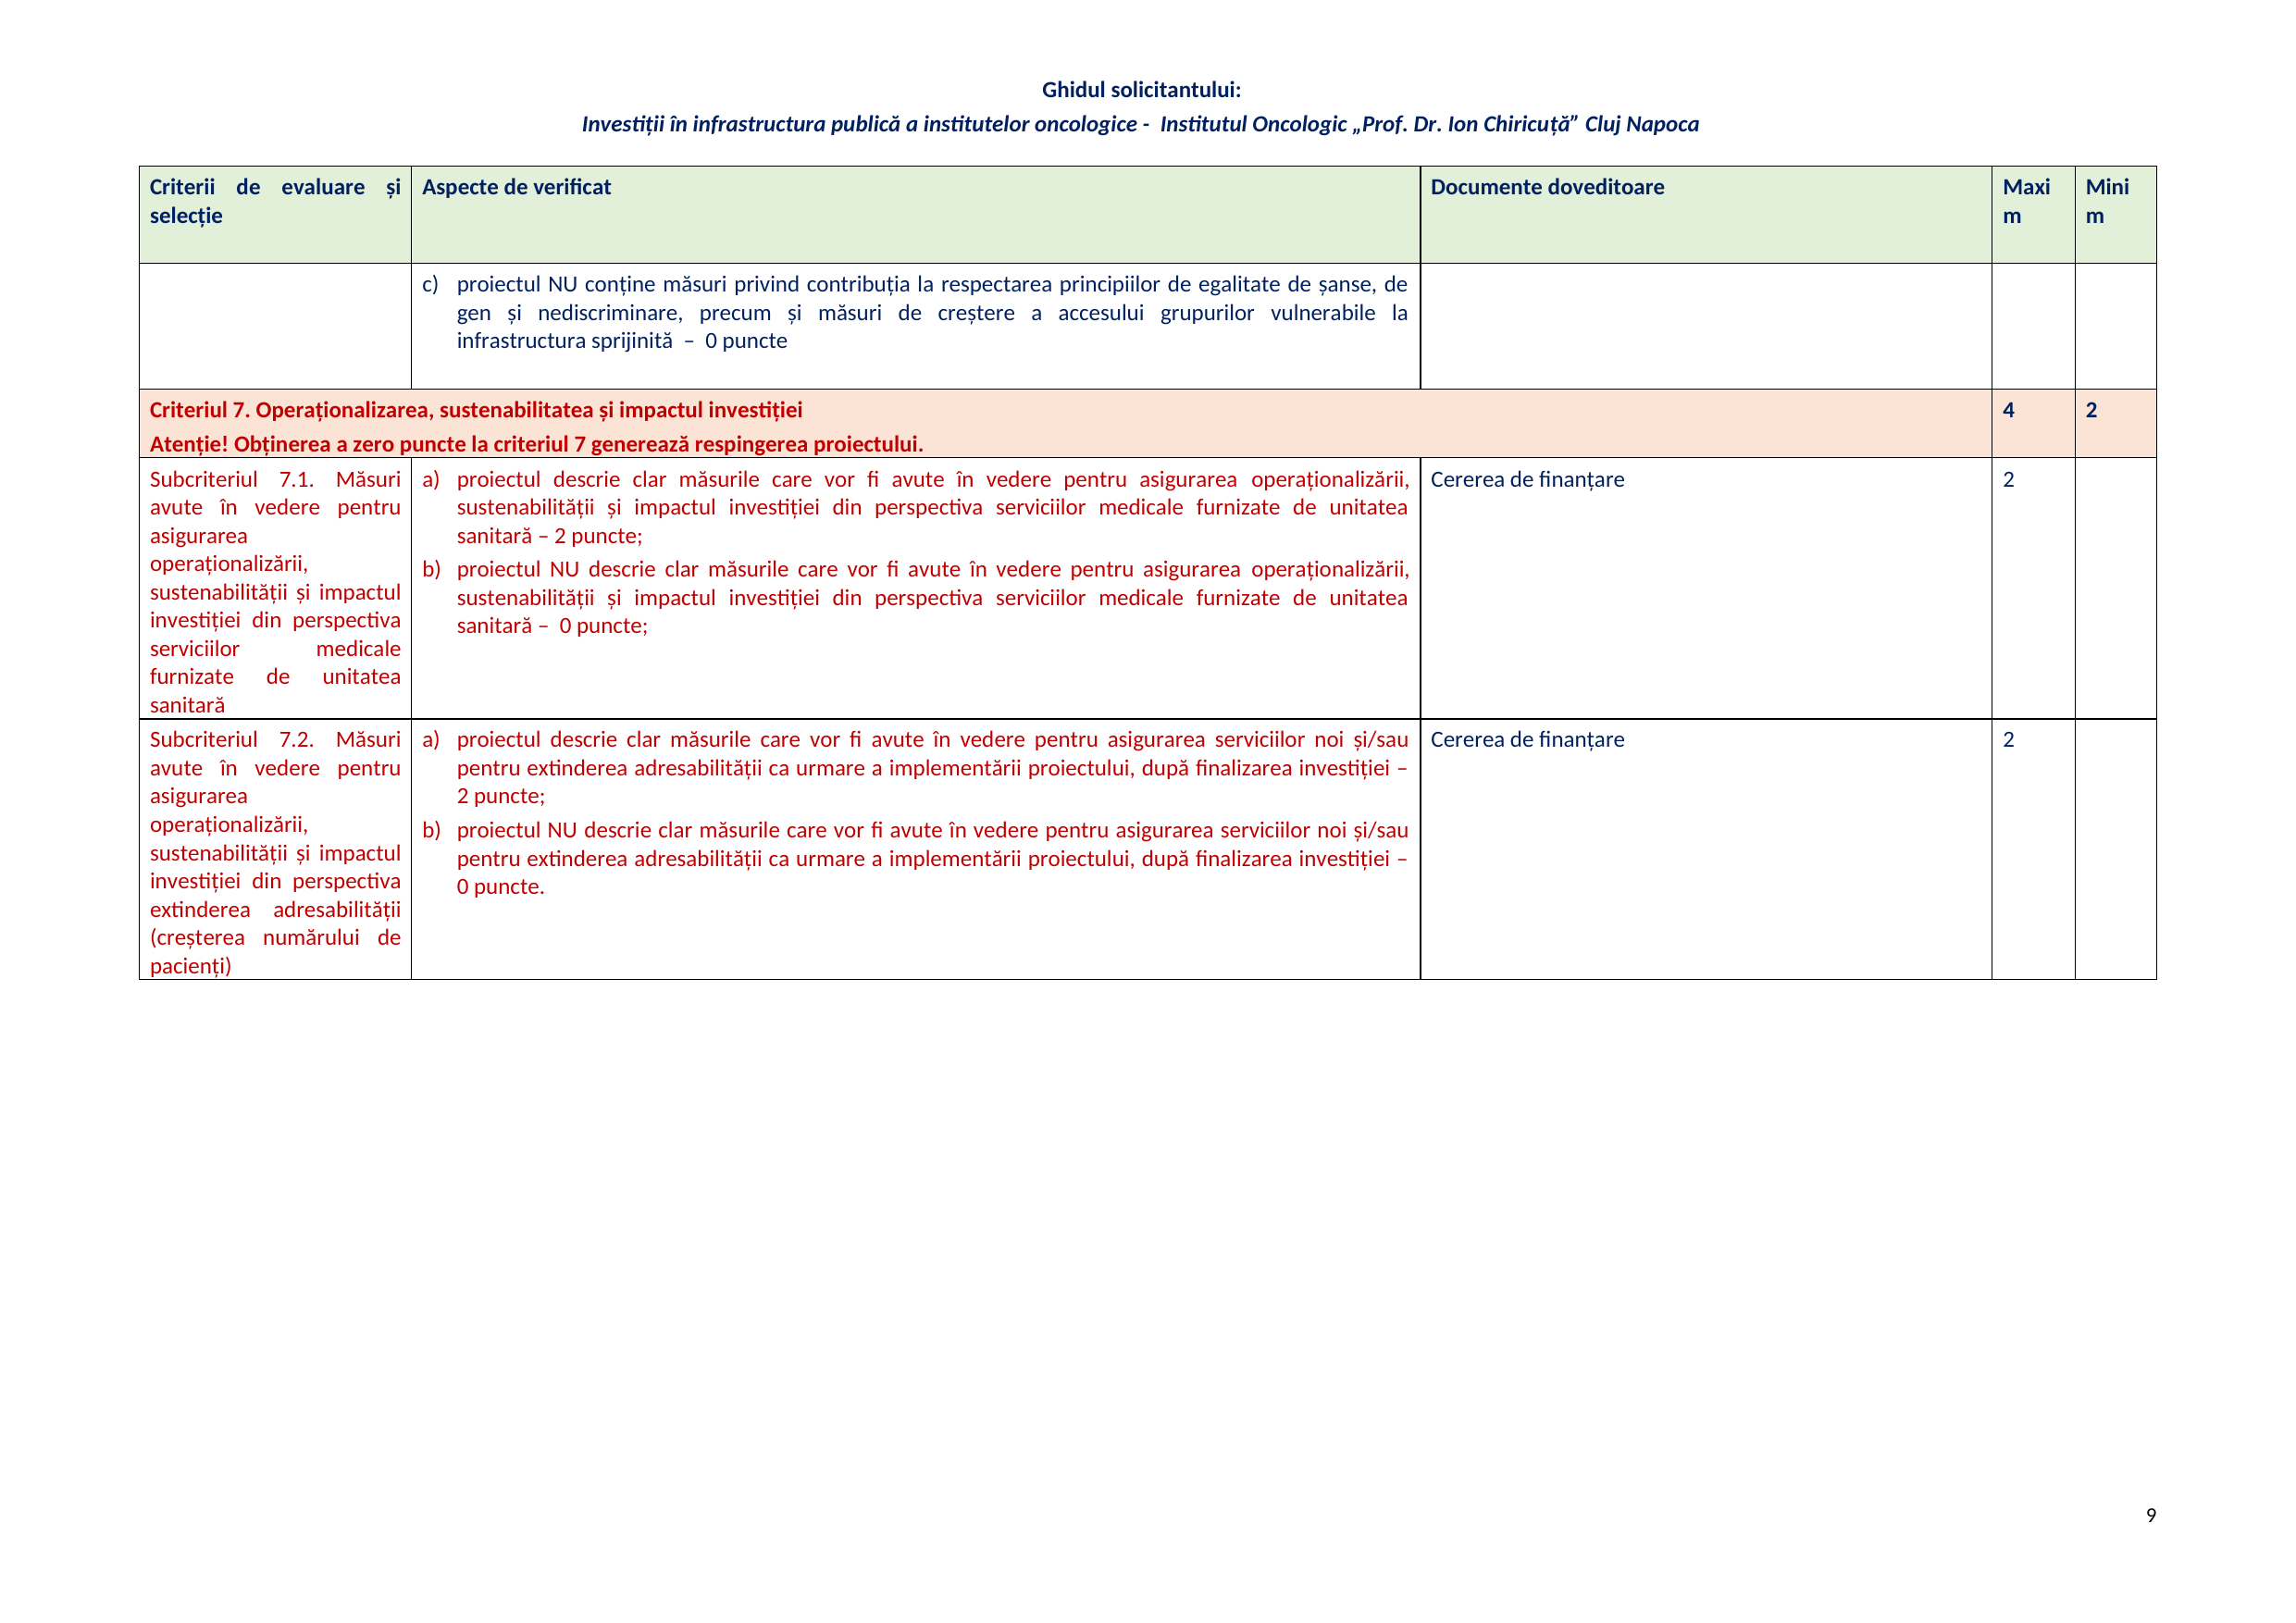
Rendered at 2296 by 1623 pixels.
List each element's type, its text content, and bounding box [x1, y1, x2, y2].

table_cell [2076, 264, 2156, 389]
table_header Maxim [1992, 167, 2075, 263]
table_cell Subcriteriul 7.2. Măsuri avute în vedere pentru asigurarea operaționalizării, sustenabilității și impactul investiției din perspectiva extinderea adresabilității (creșterea numărului de pacienți) [140, 720, 411, 979]
table_header Aspecte de verificat [412, 167, 1420, 263]
table_header Documente doveditoare [1421, 167, 1992, 263]
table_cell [412, 264, 1420, 389]
table_cell Subcriteriul 7.1. Măsuri avute în vedere pentru asigurarea operaționalizării, sustenabilității și impactul investiției din perspectiva serviciilor medicale furnizate de unitatea sanitară [140, 458, 411, 718]
table_cell 3 [1992, 264, 2075, 389]
table_header Minim [2076, 167, 2156, 263]
table_cell 2 [1992, 458, 2075, 718]
table_cell proiectul descrie clar măsurile care vor fi avute în vedere pentru asigurarea serviciilor noi și/sau pentru extinderea adresabilității ca urmare a implementării proiectului, după finalizarea investiției – 2 puncte; proiectul NU descrie clar măsurile care vor fi avute în vedere pentru asigurarea serviciilor noi și/sau pentru extinderea adresabilității ca urmare a implementării proiectului, după finalizarea investiției – 0 puncte. [412, 720, 1420, 979]
table_cell Criteriul 7. Operaționalizarea, sustenabilitatea și impactul investiției Atenție! Obținerea a zero puncte la criteriul 7 generează respingerea proiectului. [140, 390, 1992, 457]
table_cell 2 [2076, 390, 2156, 457]
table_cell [1421, 264, 1992, 389]
table_cell 2 [1992, 720, 2075, 979]
table_cell [2076, 720, 2156, 979]
table_header Criterii de evaluare și selecție [140, 167, 411, 263]
table_cell Cererea de finanțare [1421, 458, 1992, 718]
table_cell 4 [1992, 390, 2075, 457]
table_cell [2076, 458, 2156, 718]
table_cell Cererea de finanțare [1421, 720, 1992, 979]
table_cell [140, 264, 411, 389]
table_cell proiectul descrie clar măsurile care vor fi avute în vedere pentru asigurarea operaționalizării, sustenabilității și impactul investiției din perspectiva serviciilor medicale furnizate de unitatea sanitară – 2 puncte; proiectul NU descrie clar măsurile care vor fi avute în vedere pentru asigurarea operaționalizării, sustenabilității și impactul investiției din perspectiva serviciilor medicale furnizate de unitatea sanitară – 0 puncte; [412, 458, 1420, 718]
